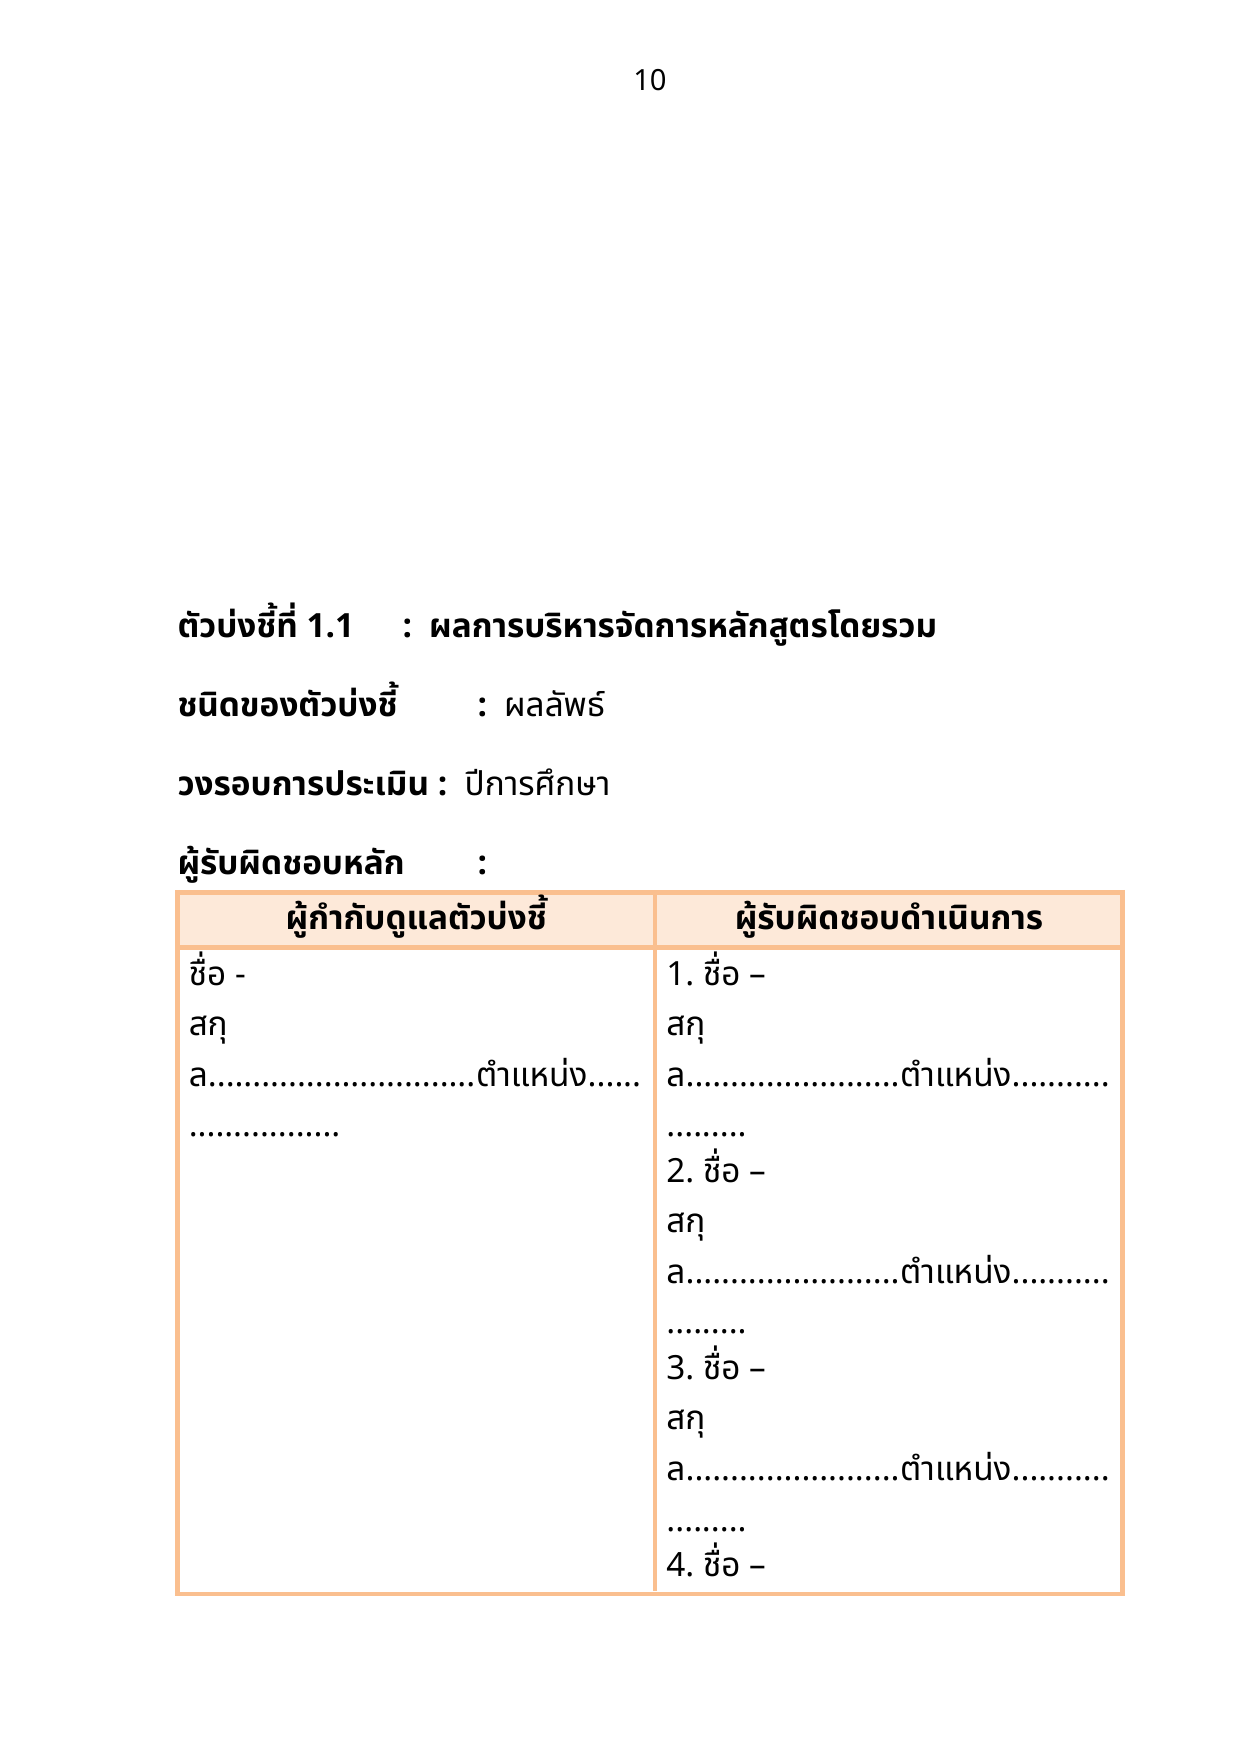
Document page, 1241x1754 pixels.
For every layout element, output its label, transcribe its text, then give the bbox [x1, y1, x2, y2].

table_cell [657, 950, 1120, 1591]
text ผู้รับผิดชอบหลัก : [177, 839, 1122, 890]
table_header ผู้รับผิดชอบดำเนินการ [657, 895, 1120, 945]
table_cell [180, 950, 653, 1591]
text ชนิดของตัวบ่งชี้ : ผลลัพธ์ [177, 681, 1120, 732]
text ตัวบ่งชี้ที่ 1.1 : ผลการบริหารจัดการหลักสูตรโดยรวม [177, 602, 1122, 652]
table_header ผู้กำกับดูแลตัวบ่งชี้ [180, 895, 653, 945]
text วงรอบการประเมิน : ปีการศึกษา [177, 760, 1122, 811]
